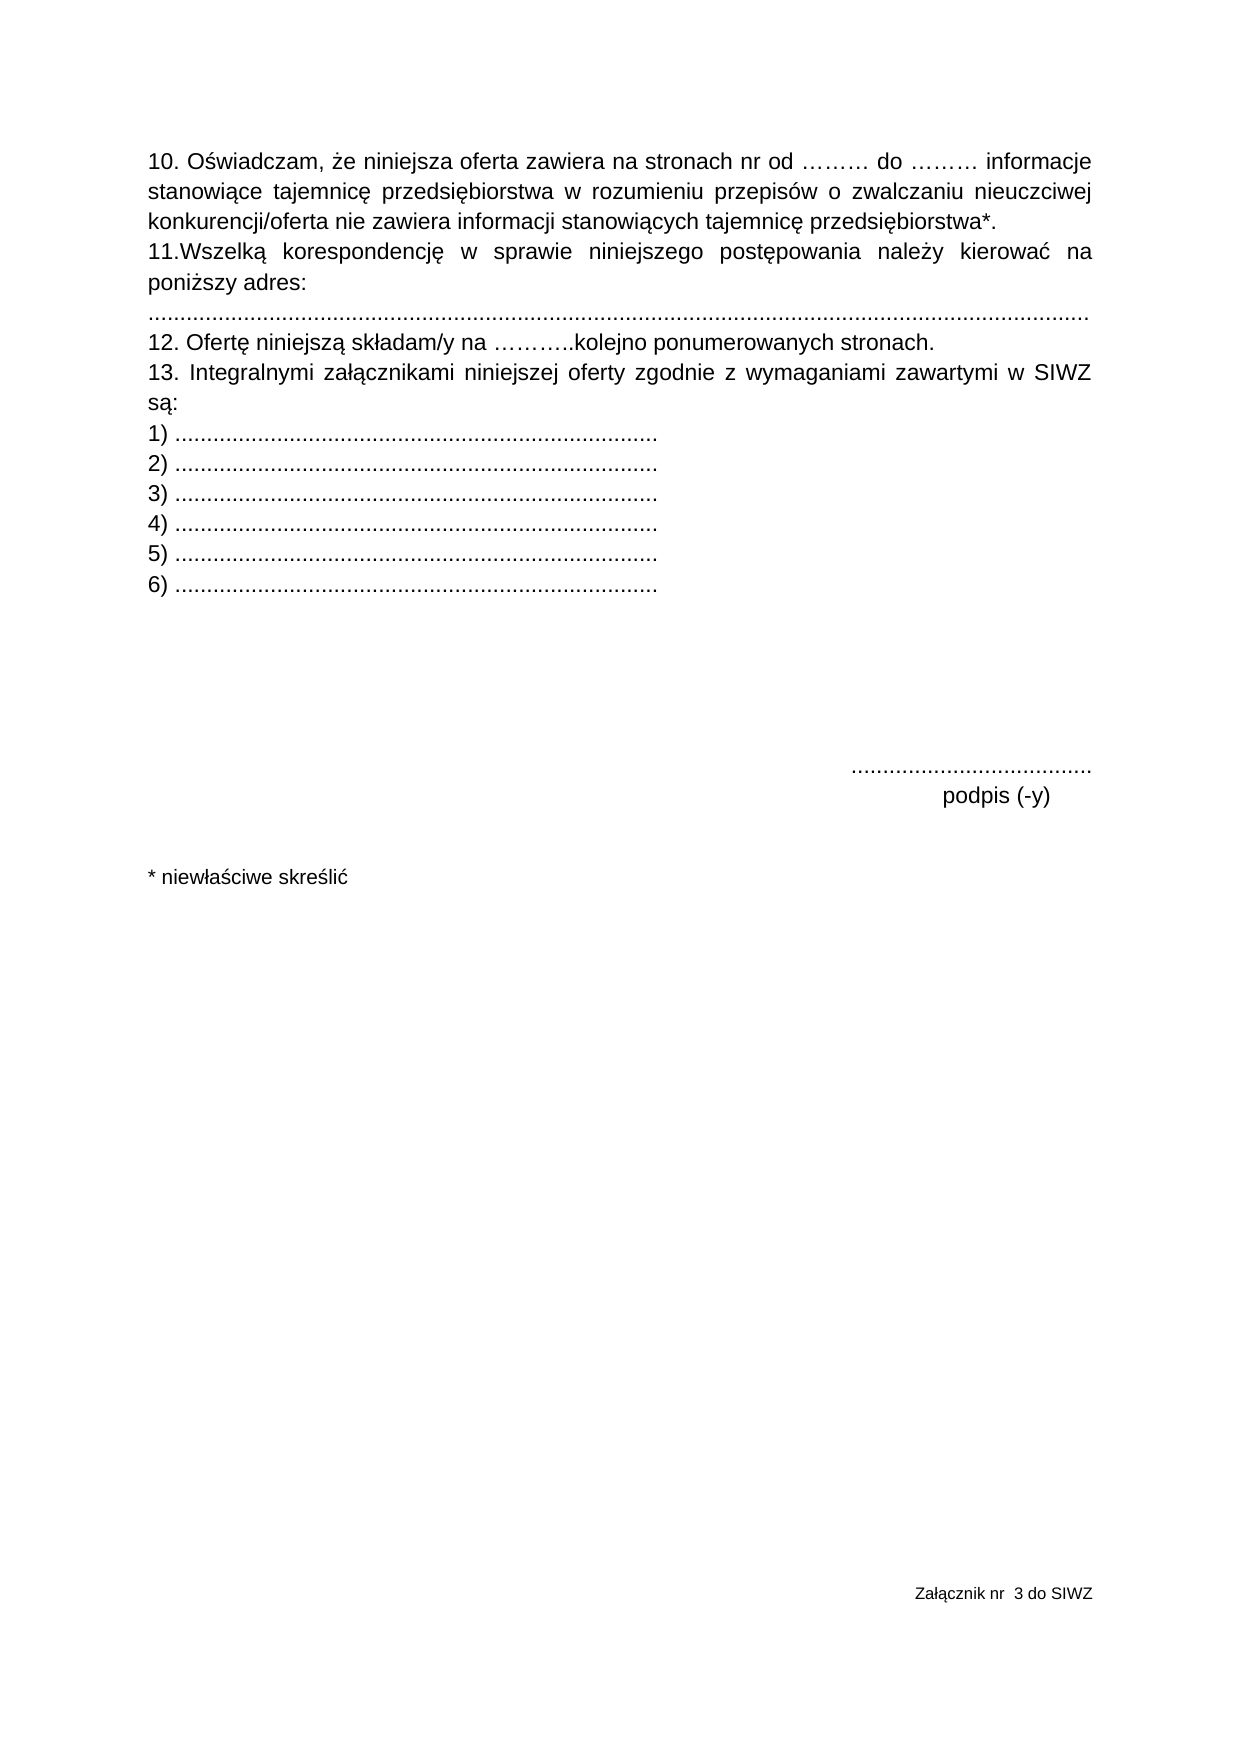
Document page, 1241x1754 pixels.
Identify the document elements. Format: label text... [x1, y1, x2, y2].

text 1) ............................................................................ [148, 419, 1092, 446]
text 13. Integralnymi załącznikami niniejszej oferty zgodnie z wymaganiami zawartymi w SIWZ są: [148, 359, 1092, 416]
text podpis (-y) [148, 782, 1092, 808]
text 11.Wszelką korespondencję w sprawie niniejszego postępowania należy kierować na poniższy adres: [148, 238, 1092, 295]
text Załącznik nr 3 do SIWZ [148, 1584, 1092, 1603]
text 2) ............................................................................ [148, 450, 1092, 476]
text 3) ............................................................................ [148, 480, 1092, 506]
text 12. Ofertę niniejszą składam/y na ………..kolejno ponumerowanych stronach. [148, 329, 1092, 355]
text 10. Oświadczam, że niniejsza oferta zawiera na stronach nr od ……… do ……… informacje stanowiące tajemnicę przedsiębiorstwa w rozumieniu przepisów o zwalczaniu nieuczciwej konkurencji/oferta nie zawiera informacji stanowiących tajemnicę przedsiębiorstwa*. [148, 148, 1092, 234]
text ...................................... [148, 752, 1092, 778]
text 6) ............................................................................ [148, 571, 1092, 597]
text * niewłaściwe skreślić [148, 865, 1092, 889]
text .................................................................................................................................................... [148, 299, 1092, 325]
text 5) ............................................................................ [148, 540, 1092, 567]
text 4) ............................................................................ [148, 510, 1092, 537]
